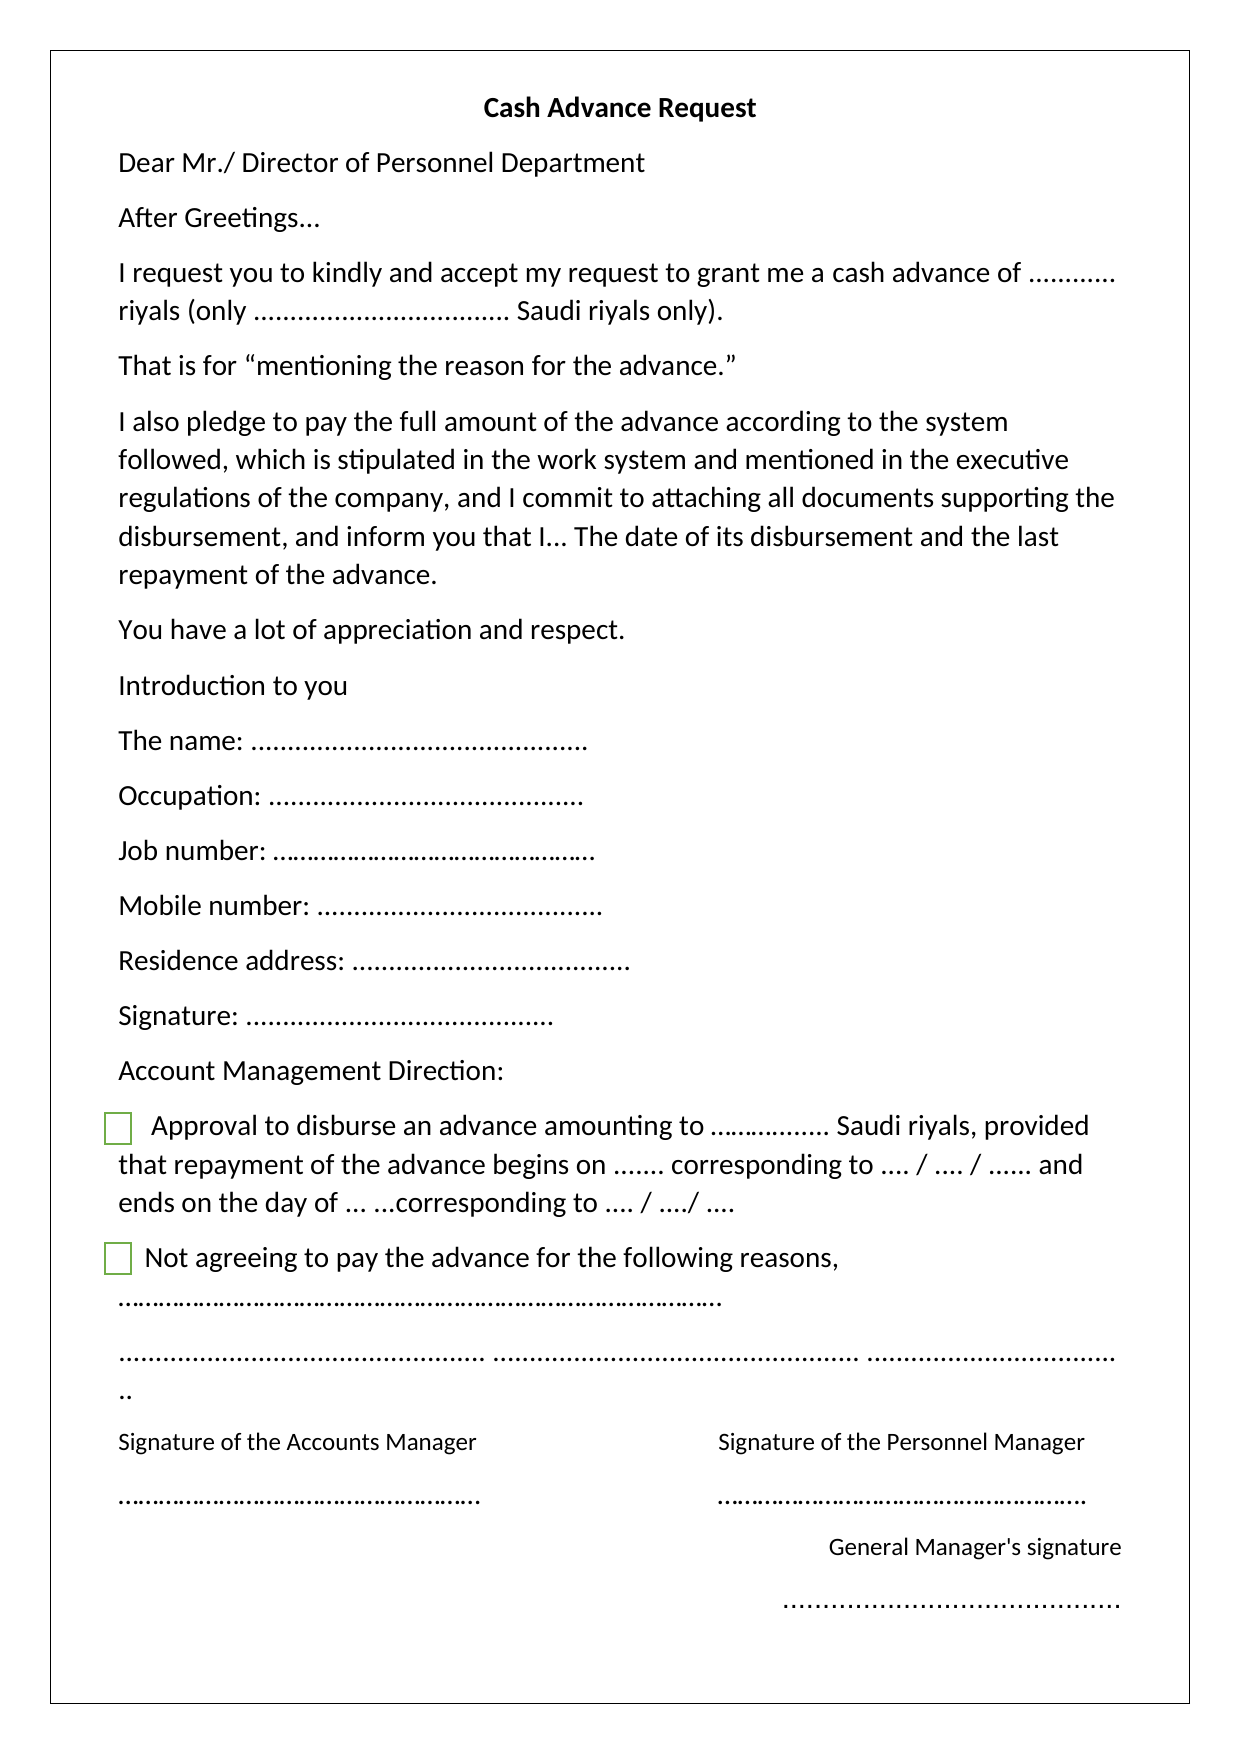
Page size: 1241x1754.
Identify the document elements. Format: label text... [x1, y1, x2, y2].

text You have a lot of appreciation and respect. [118, 611, 1122, 647]
text Job number: ………………………………………… [118, 832, 1122, 867]
text Account Management Direction: [118, 1052, 1122, 1088]
text Not agreeing to pay the advance for the following reasons, ……………………………………………………………………………… [118, 1239, 1122, 1313]
text Cash Advance Request [118, 89, 1122, 124]
text Approval to disburse an advance amounting to ………........ Saudi riyals, provided that repayment of the advance begins on ....... corresponding to .... / .... / ...... and ends on the day of ... ...corresponding to .... / ..../ .... [118, 1107, 1122, 1220]
text ……………………………………………… ………………………………………………. [118, 1476, 1122, 1512]
text Residence address: ...................................... [118, 942, 1122, 978]
text Occupation: ........................................... [118, 777, 1122, 812]
text I request you to kindly and accept my request to grant me a cash advance of ............ riyals (only ................................... Saudi riyals only). [118, 254, 1122, 328]
text Dear Mr./ Director of Personnel Department [118, 144, 1122, 179]
text Mobile number: ....................................... [118, 887, 1122, 923]
text .......................................... [118, 1581, 1122, 1614]
text .................................................. .................................................. .................................... [118, 1333, 1122, 1407]
text The name: .............................................. [118, 722, 1122, 757]
text Signature: .......................................... [118, 997, 1122, 1033]
text General Manager's signature [118, 1531, 1122, 1562]
text Introduction to you [118, 667, 1122, 702]
text After Greetings... [118, 199, 1122, 234]
text Signature of the Accounts Manager Signature of the Personnel Manager [118, 1426, 1122, 1457]
text That is for “mentioning the reason for the advance.” [118, 347, 1122, 383]
text I also pledge to pay the full amount of the advance according to the system followed, which is stipulated in the work system and mentioned in the executive regulations of the company, and I commit to attaching all documents supporting the disbursement, and inform you that I... The date of its disbursement and the last repayment of the advance. [118, 403, 1122, 592]
